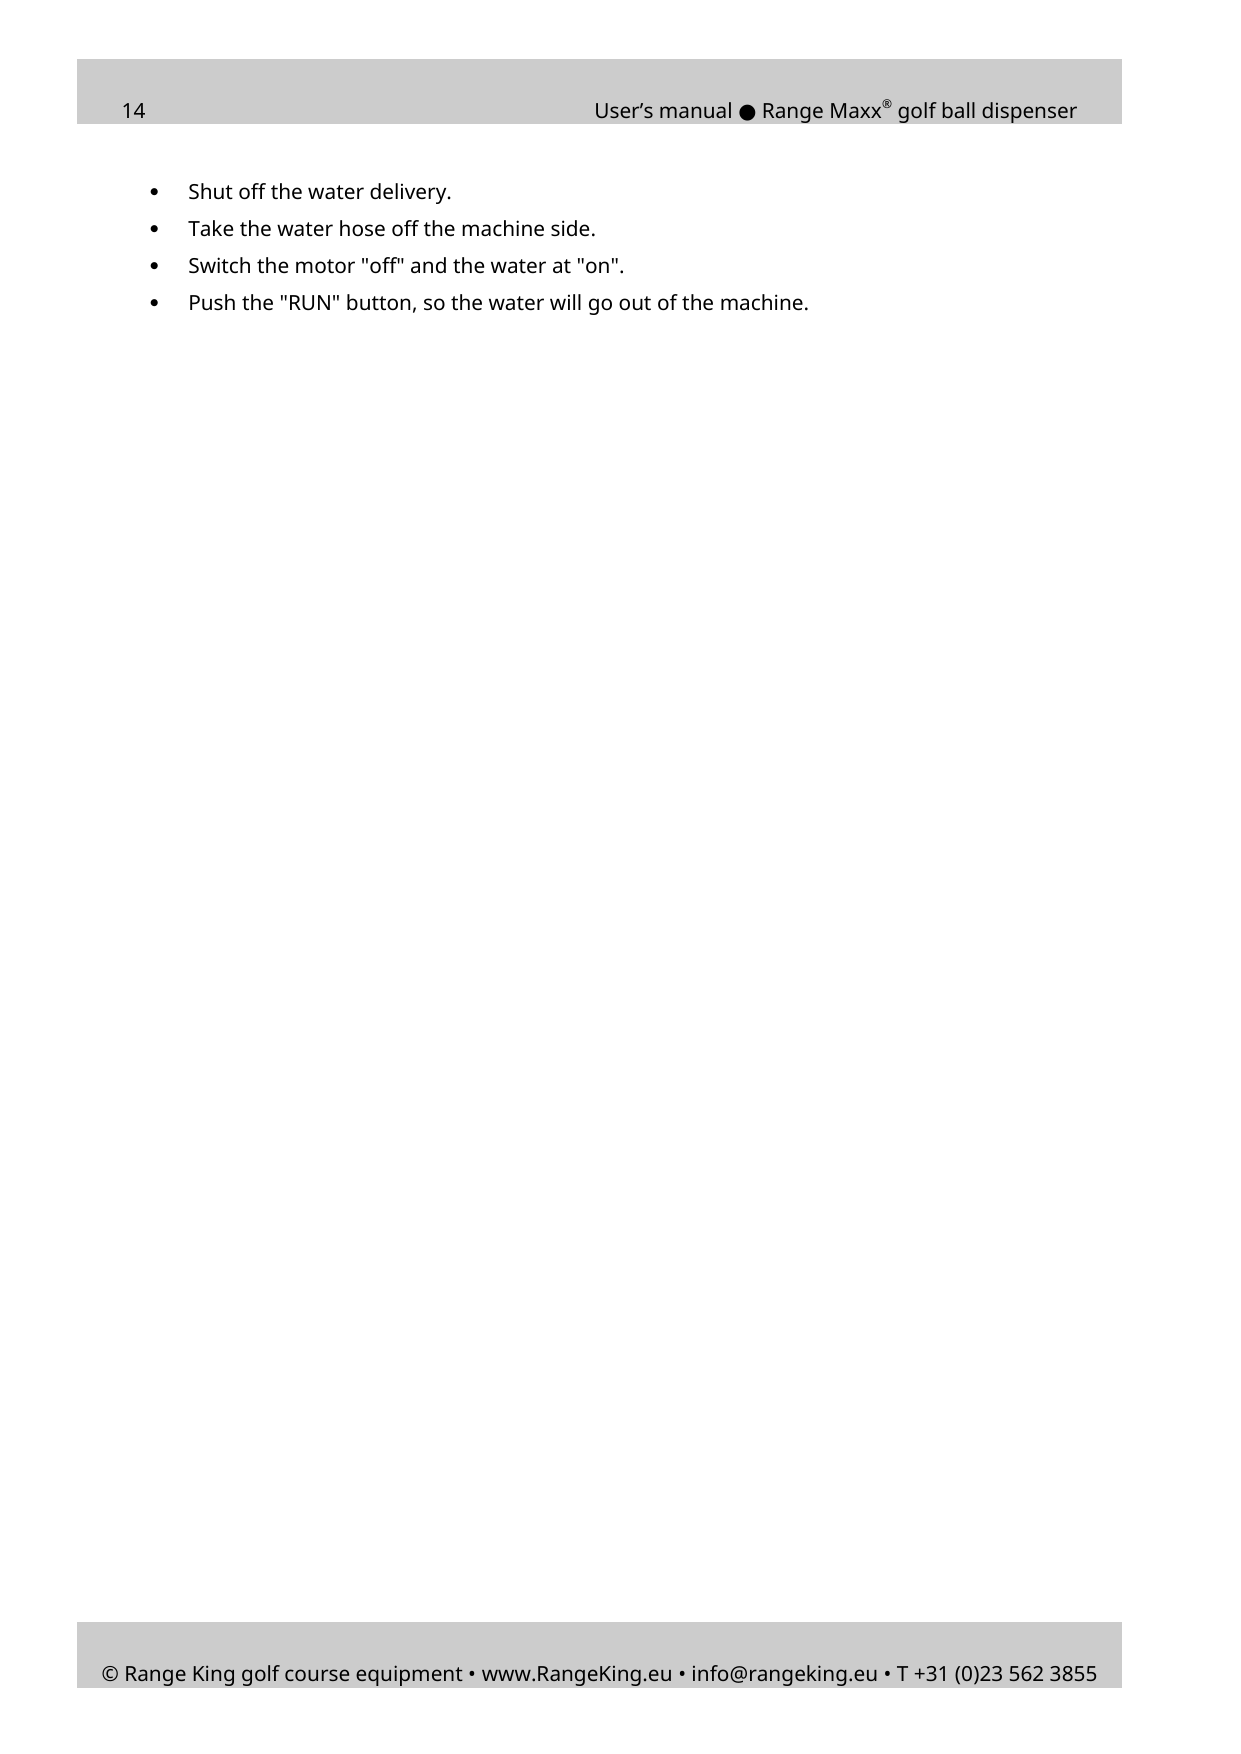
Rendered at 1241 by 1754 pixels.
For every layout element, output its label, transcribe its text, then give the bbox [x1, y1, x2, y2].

list Shut off the water delivery. [151, 177, 1122, 206]
list Switch the motor "off" and the water at "on". [151, 251, 1122, 279]
list Push the "RUN" button, so the water will go out of the machine. [151, 288, 1122, 316]
list Take the water hose off the machine side. [151, 214, 1122, 242]
